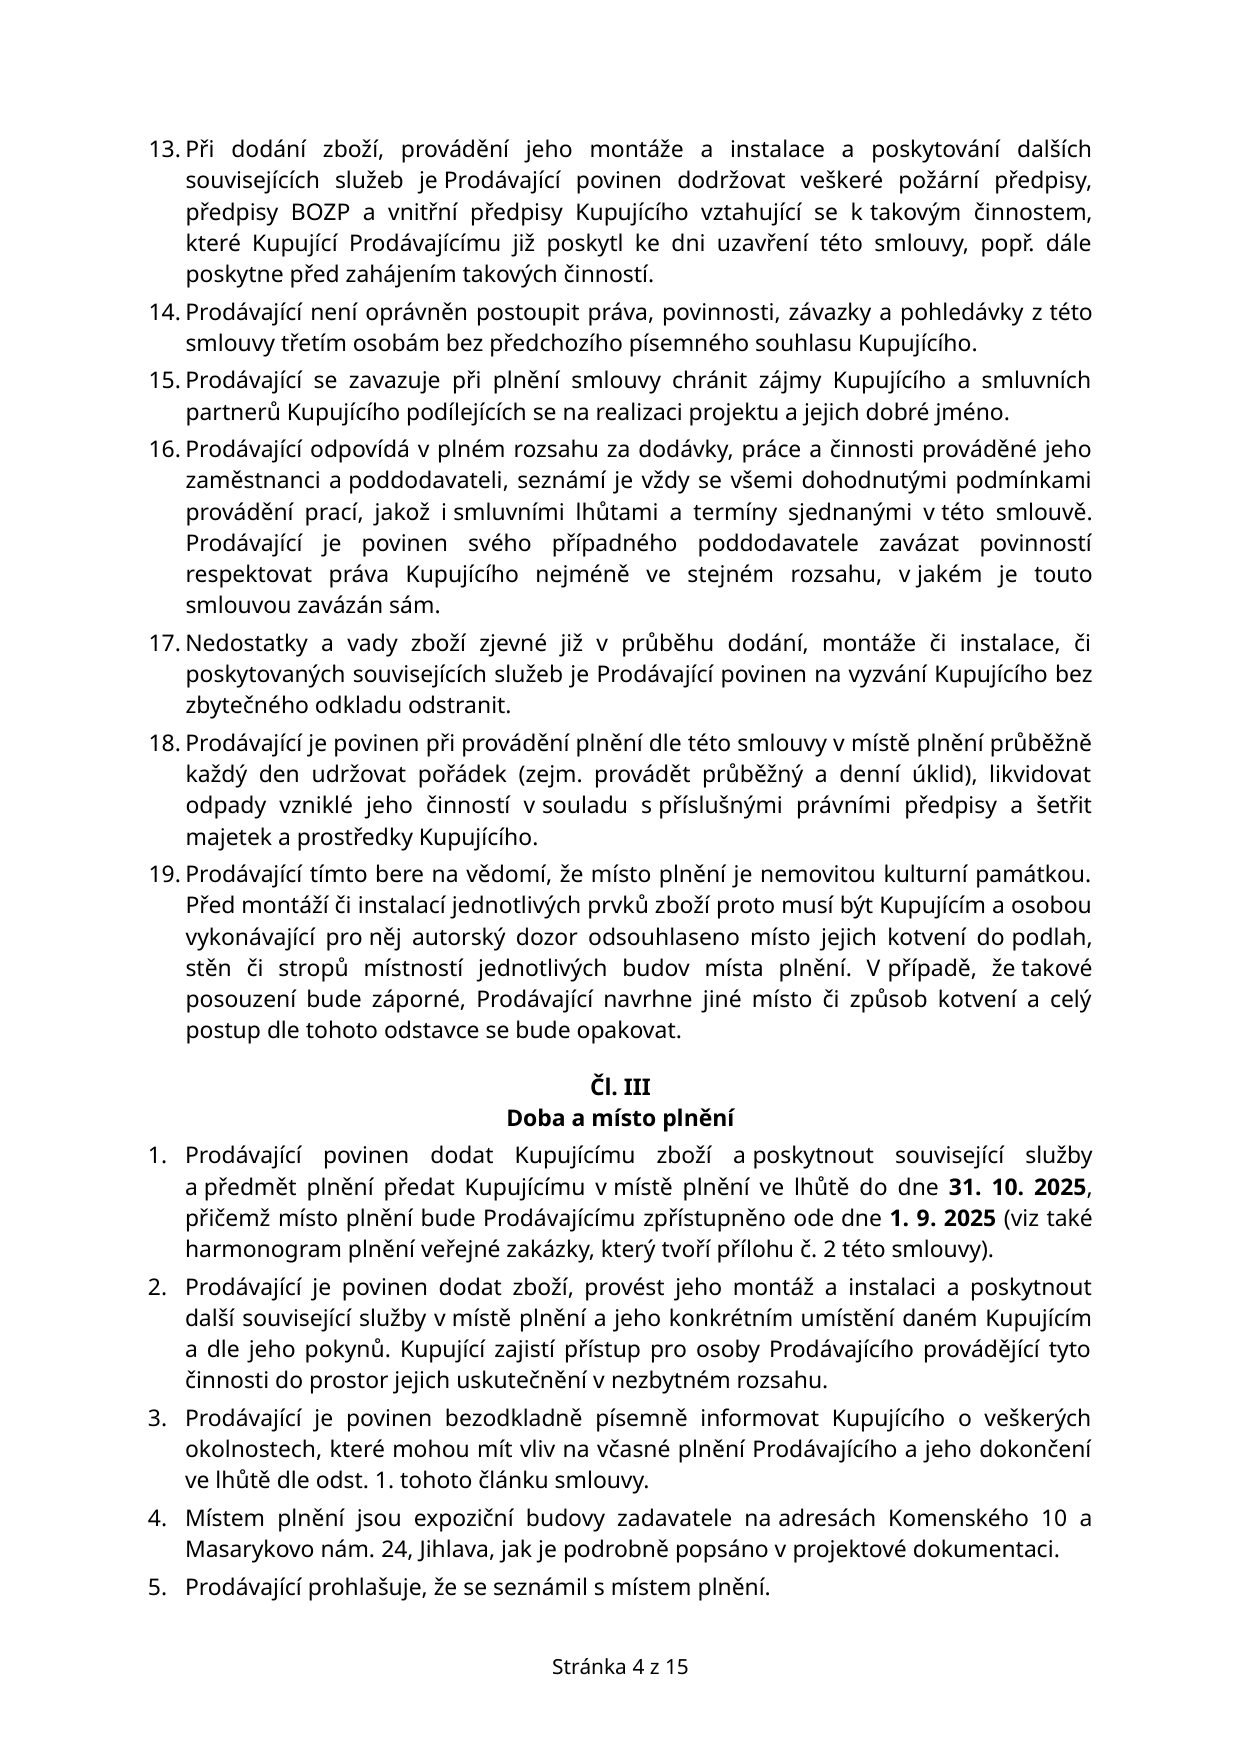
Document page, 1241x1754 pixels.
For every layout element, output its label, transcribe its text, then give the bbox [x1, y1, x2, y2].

subtitle Prodávající je povinen bezodkladně písemně informovat Kupujícího o veškerých okolnostech, které mohou mít vliv na včasné plnění Prodávajícího a jeho dokončení ve lhůtě dle odst. 1. tohoto článku smlouvy. [148, 1402, 1093, 1495]
subtitle Prodávající tímto bere na vědomí, že místo plnění je nemovitou kulturní památkou. Před montáží či instalací jednotlivých prvků zboží proto musí být Kupujícím a osobou vykonávající pro něj autorský dozor odsouhlaseno místo jejich kotvení do podlah, stěn či stropů místností jednotlivých budov místa plnění. V případě, že takové posouzení bude záporné, Prodávající navrhne jiné místo či způsob kotvení a celý postup dle tohoto odstavce se bude opakovat. [148, 858, 1093, 1045]
subtitle Prodávající odpovídá v plném rozsahu za dodávky, práce a činnosti prováděné jeho zaměstnanci a poddodavateli, seznámí je vždy se všemi dohodnutými podmínkami provádění prací, jakož i smluvními lhůtami a termíny sjednanými v této smlouvě. Prodávající je povinen svého případného poddodavatele zavázat povinností respektovat práva Kupujícího nejméně ve stejném rozsahu, v jakém je touto smlouvou zavázán sám. [148, 433, 1093, 620]
subtitle Místem plnění jsou expoziční budovy zadavatele na adresách Komenského 10 a Masarykovo nám. 24, Jihlava, jak je podrobně popsáno v projektové dokumentaci. [148, 1502, 1093, 1564]
subtitle Prodávající není oprávněn postoupit práva, povinnosti, závazky a pohledávky z této smlouvy třetím osobám bez předchozího písemného souhlasu Kupujícího. [148, 295, 1093, 358]
subtitle Prodávající je povinen při provádění plnění dle této smlouvy v místě plnění průběžně každý den udržovat pořádek (zejm. provádět průběžný a denní úklid), likvidovat odpady vzniklé jeho činností v souladu s příslušnými právními předpisy a šetřit majetek a prostředky Kupujícího. [148, 727, 1093, 852]
subtitle Prodávající prohlašuje, že se seznámil s místem plnění. [148, 1570, 1093, 1602]
subtitle Prodávající povinen dodat Kupujícímu zboží a poskytnout související služby a předmět plnění předat Kupujícímu v místě plnění ve lhůtě do dne 31. 10. 2025, přičemž místo plnění bude Prodávajícímu zpřístupněno ode dne 1. 9. 2025 (viz také harmonogram plnění veřejné zakázky, který tvoří přílohu č. 2 této smlouvy). [148, 1139, 1093, 1264]
subtitle Při dodání zboží, provádění jeho montáže a instalace a poskytování dalších souvisejících služeb je Prodávající povinen dodržovat veškeré požární předpisy, předpisy BOZP a vnitřní předpisy Kupujícího vztahující se k takovým činnostem, které Kupující Prodávajícímu již poskytl ke dni uzavření této smlouvy, popř. dále poskytne před zahájením takových činností. [148, 133, 1093, 289]
subtitle Prodávající je povinen dodat zboží, provést jeho montáž a instalaci a poskytnout další související služby v místě plnění a jeho konkrétním umístění daném Kupujícím a dle jeho pokynů. Kupující zajistí přístup pro osoby Prodávajícího provádějící tyto činnosti do prostor jejich uskutečnění v nezbytném rozsahu. [148, 1270, 1093, 1395]
subtitle Prodávající se zavazuje při plnění smlouvy chránit zájmy Kupujícího a smluvních partnerů Kupujícího podílejících se na realizaci projektu a jejich dobré jméno. [148, 364, 1093, 427]
subtitle Nedostatky a vady zboží zjevné již v průběhu dodání, montáže či instalace, či poskytovaných souvisejících služeb je Prodávající povinen na vyzvání Kupujícího bez zbytečného odkladu odstranit. [148, 627, 1093, 720]
subtitle Čl. III [148, 1070, 1093, 1102]
subtitle Doba a místo plnění [148, 1102, 1093, 1133]
